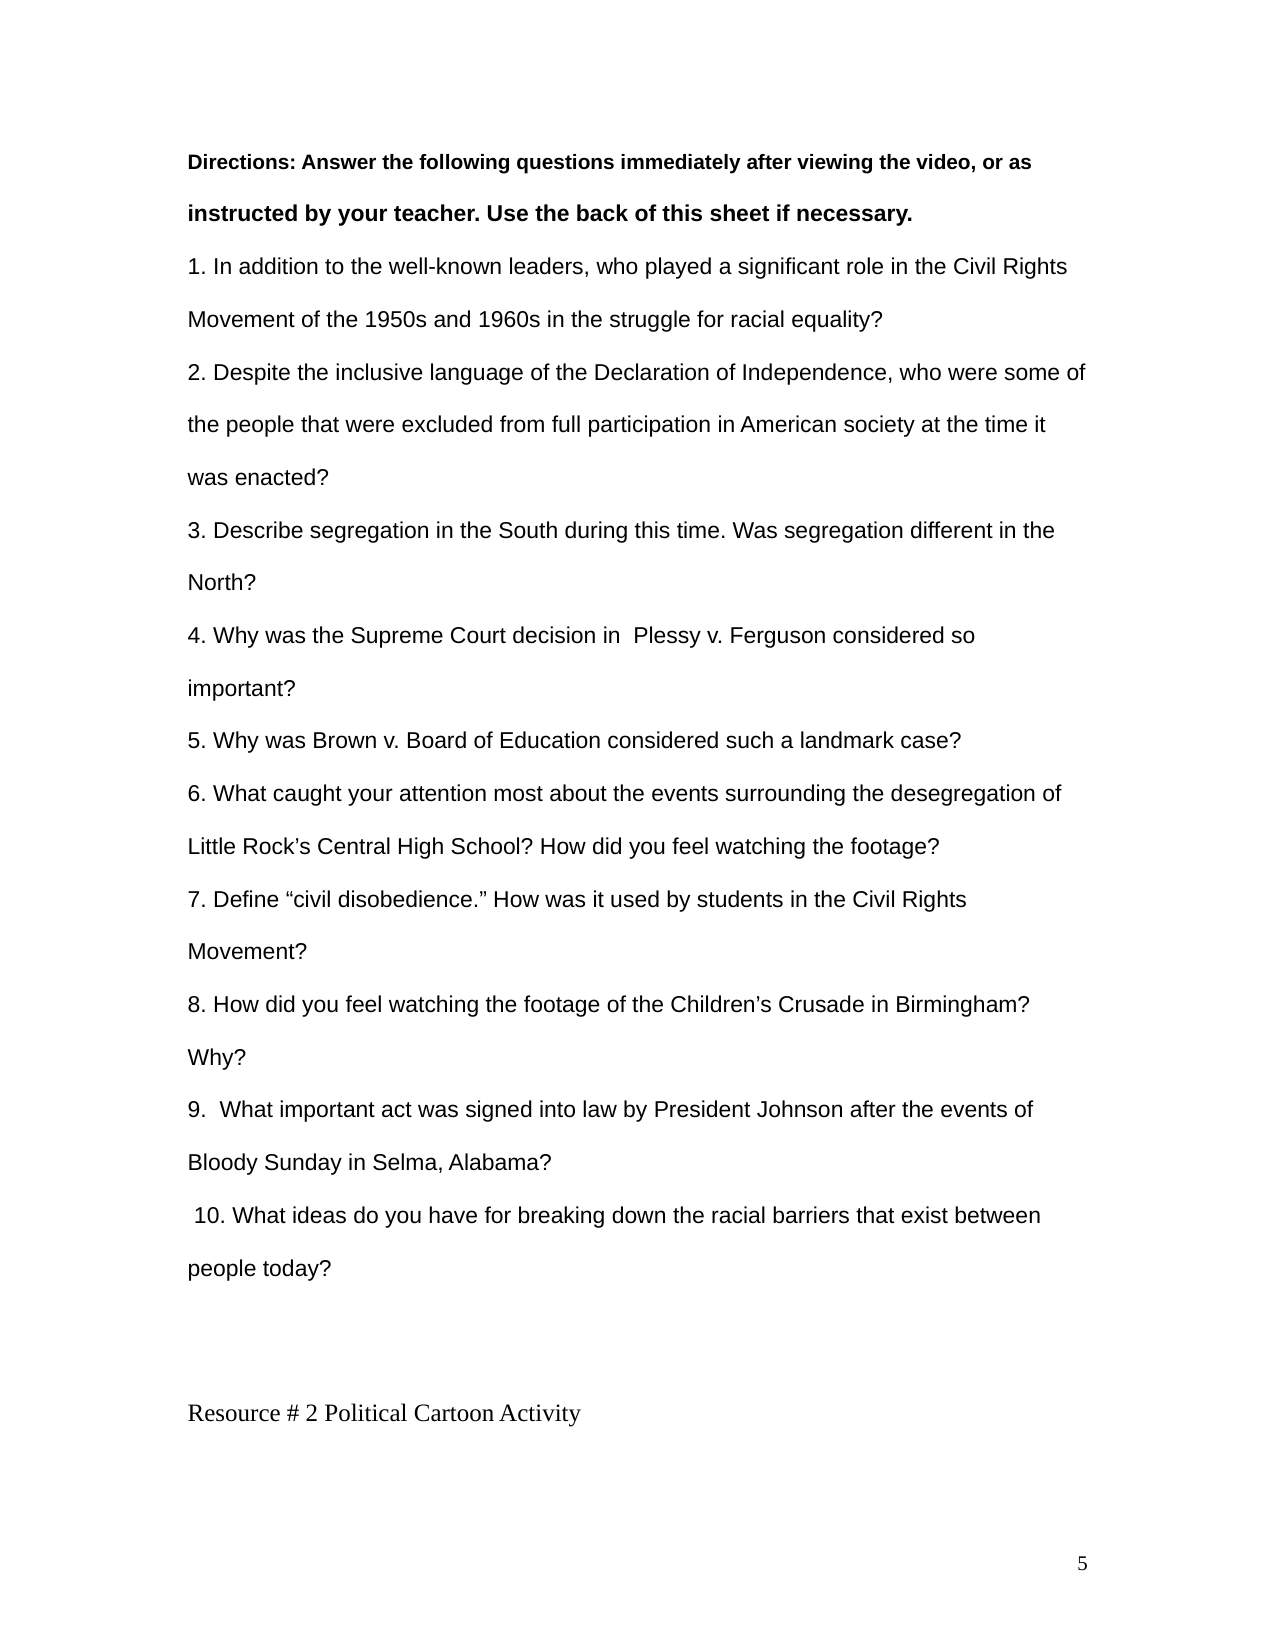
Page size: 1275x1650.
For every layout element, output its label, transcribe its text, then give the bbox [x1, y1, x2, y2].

text 4. Why was the Supreme Court decision in Plessy v. Ferguson considered so important? [187, 622, 1087, 701]
subtitle Resource # 2 Political Cartoon Activity [187, 1398, 1087, 1427]
text 5. Why was Brown v. Board of Education considered such a landmark case? [187, 727, 1087, 754]
text 3. Describe segregation in the South during this time. Was segregation different in the North? [187, 517, 1087, 596]
text Directions: Answer the following questions immediately after viewing the video, or as instructed by your teacher. Use the back of this sheet if necessary. [187, 150, 1087, 227]
text 10. What ideas do you have for breaking down the racial barriers that exist between people today? [187, 1202, 1087, 1281]
text 6. What caught your attention most about the events surrounding the desegregation of Little Rock’s Central High School? How did you feel watching the footage? [187, 780, 1087, 859]
text 1. In addition to the well-known leaders, who played a significant role in the Civil Rights Movement of the 1950s and 1960s in the struggle for racial equality? [187, 253, 1087, 332]
text 2. Despite the inclusive language of the Declaration of Independence, who were some of the people that were excluded from full participation in American society at the time it was enacted? [187, 358, 1087, 490]
text 9. What important act was signed into law by President Johnson after the events of Bloody Sunday in Selma, Alabama? [187, 1096, 1087, 1175]
text 8. How did you feel watching the footage of the Children’s Crusade in Birmingham? Why? [187, 991, 1087, 1070]
text 7. Define “civil disobedience.” How was it used by students in the Civil Rights Movement? [187, 886, 1087, 964]
